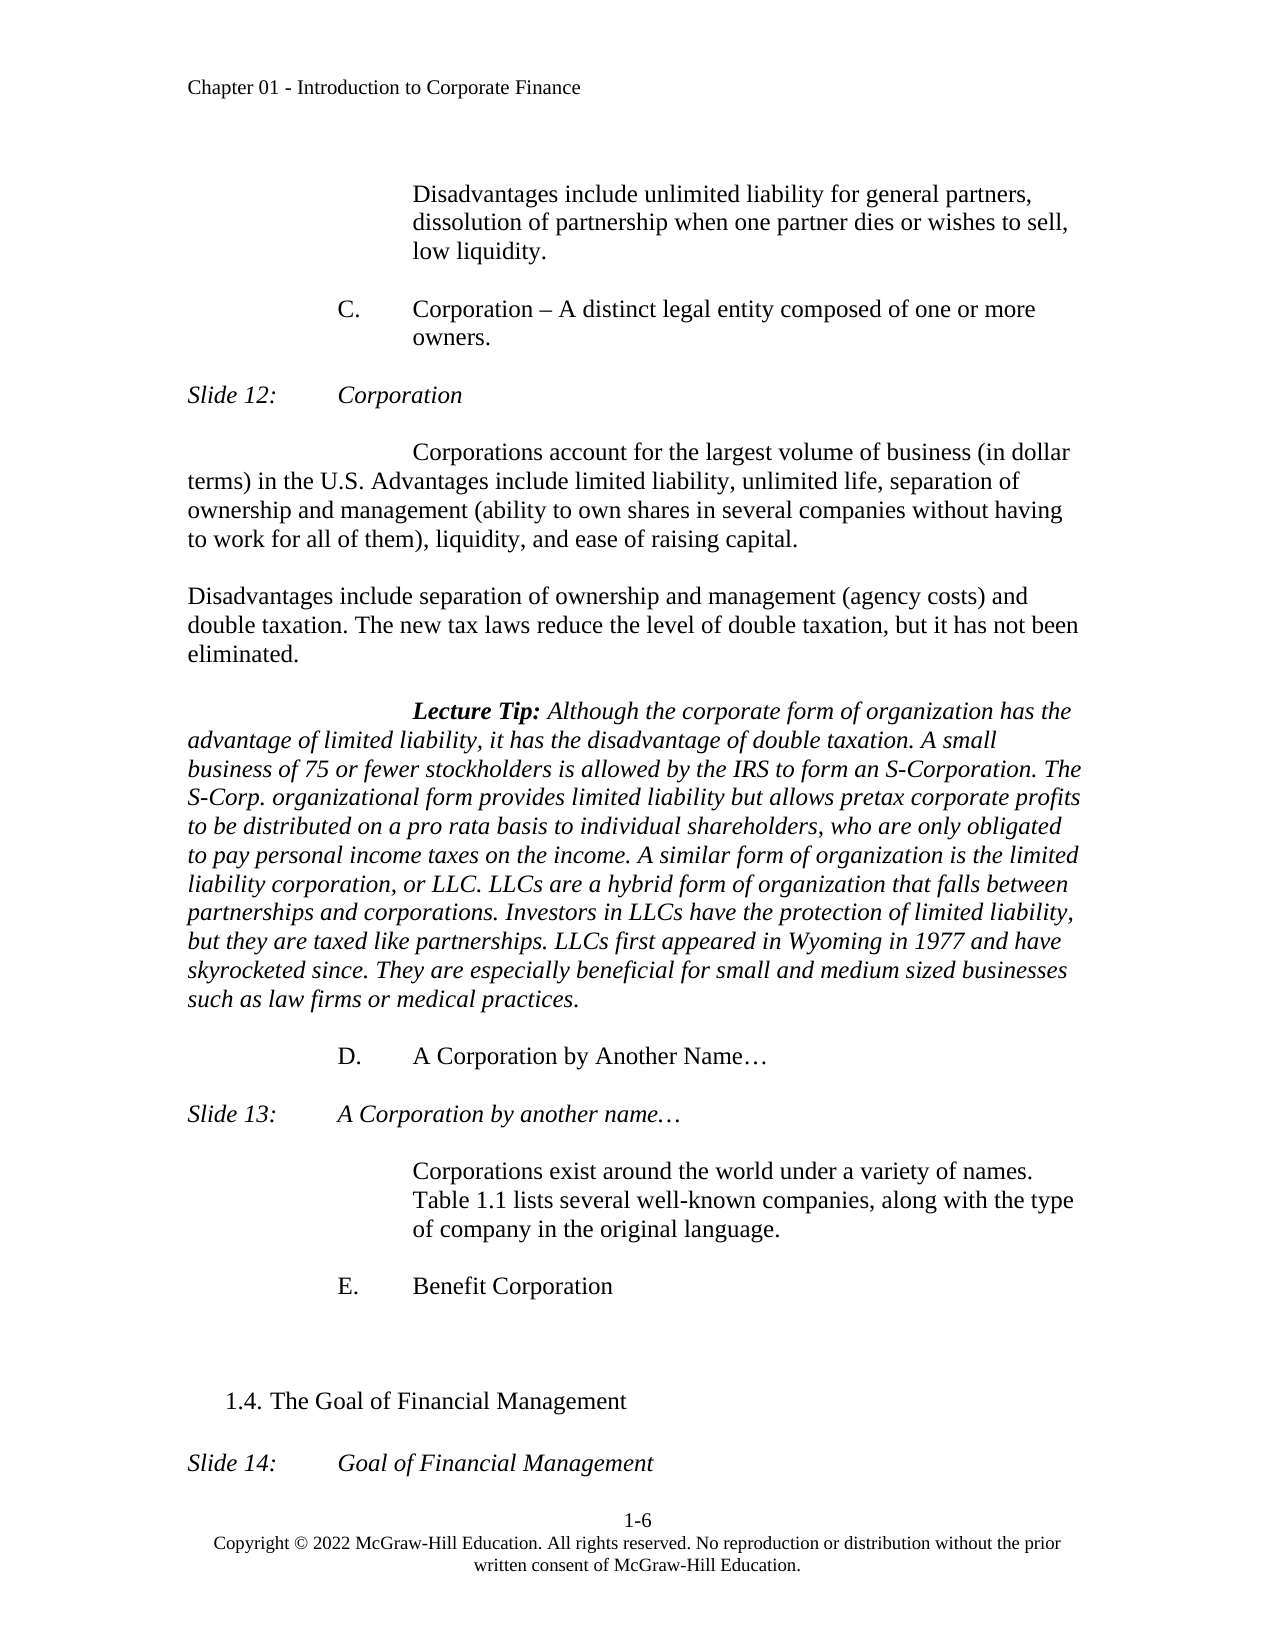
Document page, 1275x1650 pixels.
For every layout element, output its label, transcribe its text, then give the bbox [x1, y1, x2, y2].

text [412, 150, 1087, 265]
text Slide 12: Corporation [187, 380, 1087, 409]
text Corporations exist around the world under a variety of names. Table 1.1 lists several well-known companies, along with the type of company in the original language. [412, 1156, 1087, 1242]
text Slide 14: Goal of Financial Management [187, 1448, 1087, 1477]
list Corporations account for the largest volume of business (in dollar terms) in the U.S. Advantages include limited liability, unlimited life, separation of ownership and management (ability to own shares in several companies without having to work for all of them), liquidity, and ease of raising capital. Disadvantages include separation of ownership and management (agency costs) and double taxation. The new tax laws reduce the level of double taxation, but it has not been eliminated. [187, 437, 1087, 696]
list The Goal of Financial Management [225, 1386, 1087, 1415]
list Corporation – A distinct legal entity composed of one or more owners. [337, 294, 1087, 380]
list A Corporation by Another Name… [337, 1041, 1087, 1070]
list Benefit Corporation [337, 1271, 1087, 1329]
list Lecture Tip: Although the corporate form of organization has the advantage of limited liability, it has the disadvantage of double taxation. A small business of 75 or fewer stockholders is allowed by the IRS to form an S-Corporation. The S-Corp. organizational form provides limited liability but allows pretax corporate profits to be distributed on a pro rata basis to individual shareholders, who are only obligated to pay personal income taxes on the income. A similar form of organization is the limited liability corporation, or LLC. LLCs are a hybrid form of organization that falls between partnerships and corporations. Investors in LLCs have the protection of limited liability, but they are taxed like partnerships. LLCs first appeared in Wyoming in 1977 and have skyrocketed since. They are especially beneficial for small and medium sized businesses such as law firms or medical practices. [187, 696, 1087, 1012]
text Slide 13: A Corporation by another name… [187, 1099, 1087, 1127]
